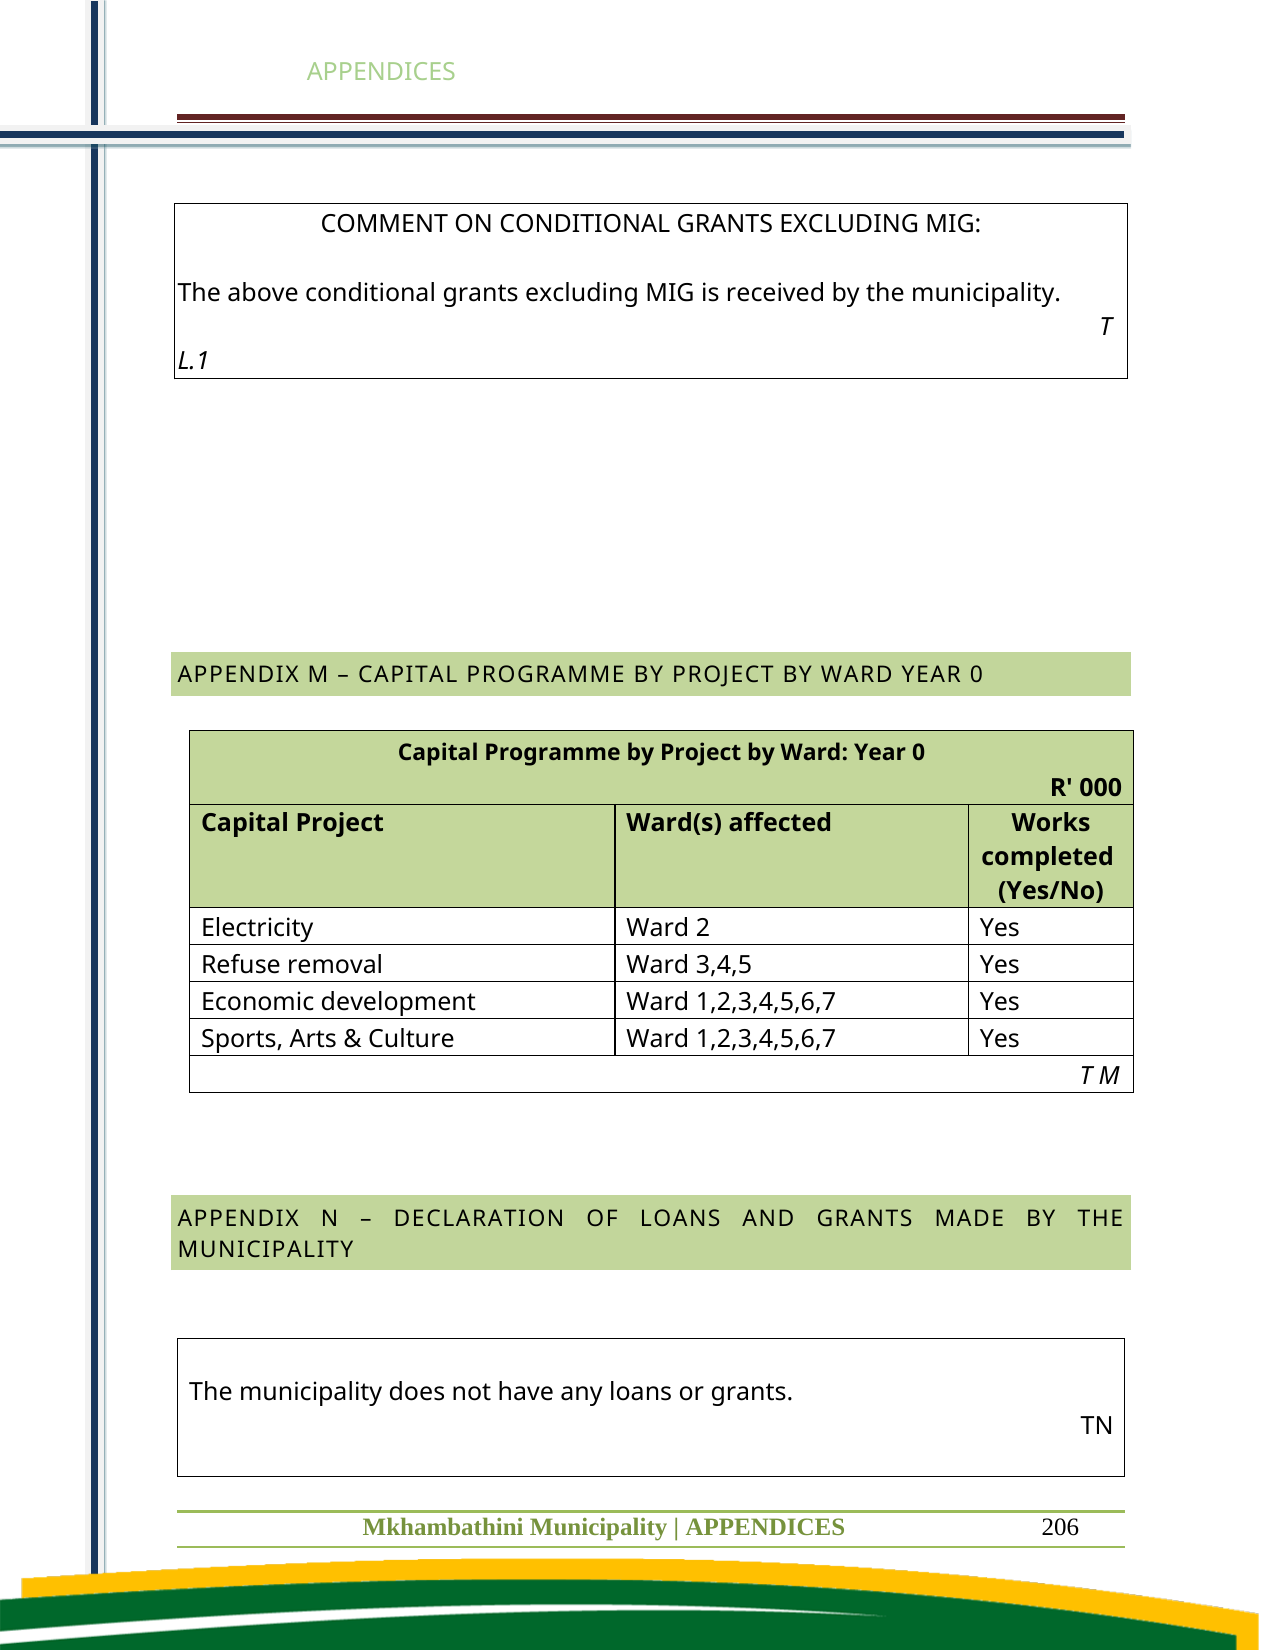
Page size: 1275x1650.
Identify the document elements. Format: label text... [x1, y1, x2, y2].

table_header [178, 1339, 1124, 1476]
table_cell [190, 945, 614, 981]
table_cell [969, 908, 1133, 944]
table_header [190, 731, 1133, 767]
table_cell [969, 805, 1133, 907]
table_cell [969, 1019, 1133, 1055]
picture [0, 1558, 1259, 1650]
text The above conditional grants excluding MIG is received by the municipality. [177, 274, 1125, 305]
text T L.1 [175, 305, 1127, 378]
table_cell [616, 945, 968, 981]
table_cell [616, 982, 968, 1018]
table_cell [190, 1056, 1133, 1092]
subtitle APPENDIX N – DECLARATION OF LOANS AND GRANTS MADE BY THE MUNICIPALITY [177, 1201, 1125, 1264]
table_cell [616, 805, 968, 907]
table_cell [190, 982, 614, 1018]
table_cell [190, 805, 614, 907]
text COMMENT ON CONDITIONAL GRANTS EXCLUDING MIG: [175, 204, 1127, 240]
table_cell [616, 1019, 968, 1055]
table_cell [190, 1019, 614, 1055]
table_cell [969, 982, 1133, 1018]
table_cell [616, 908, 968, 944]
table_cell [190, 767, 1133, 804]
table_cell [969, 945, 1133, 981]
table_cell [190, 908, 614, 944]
subtitle APPENDIX M – CAPITAL PROGRAMME BY PROJECT BY WARD YEAR 0 [177, 658, 1125, 689]
